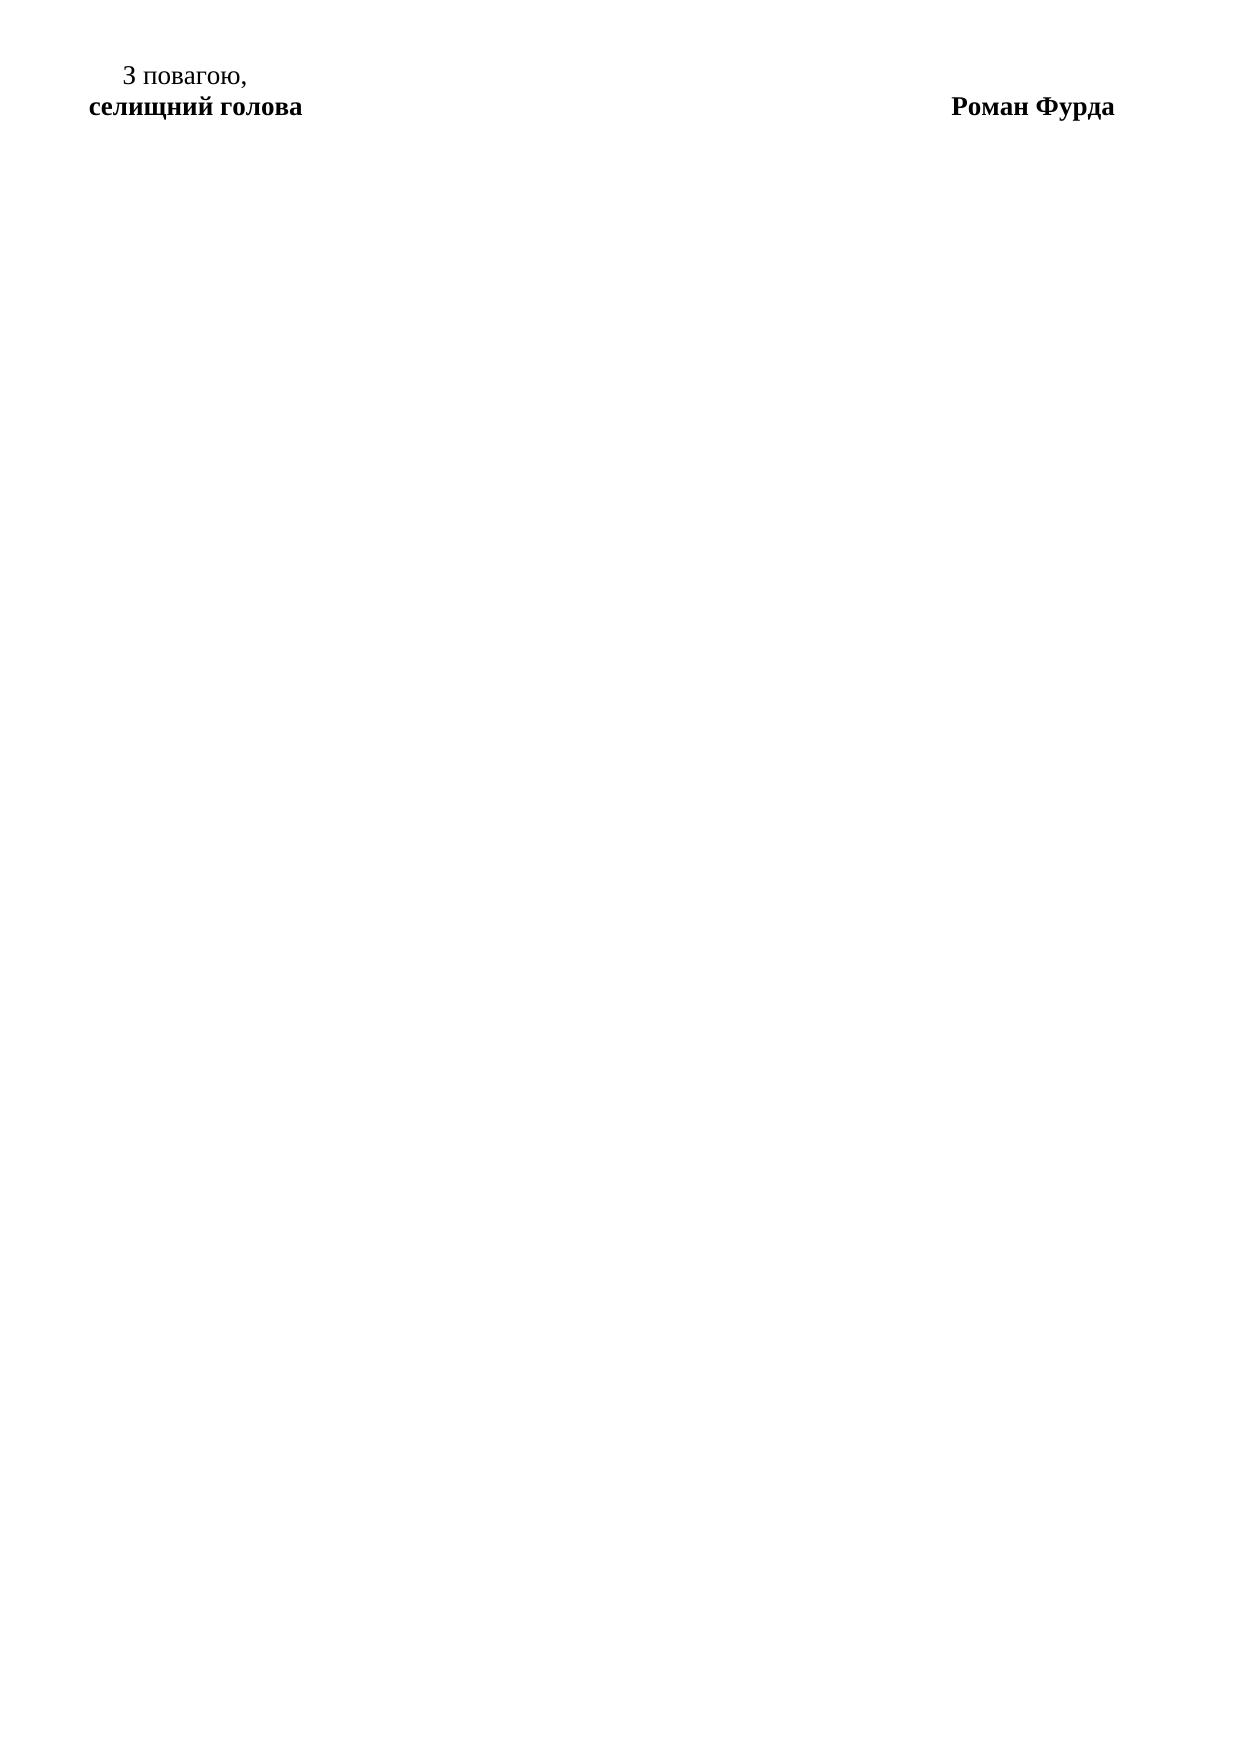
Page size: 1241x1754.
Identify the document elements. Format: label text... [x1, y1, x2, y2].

text селищний голова Роман Фурда [89, 90, 1181, 121]
text З повагою, [89, 59, 1181, 90]
